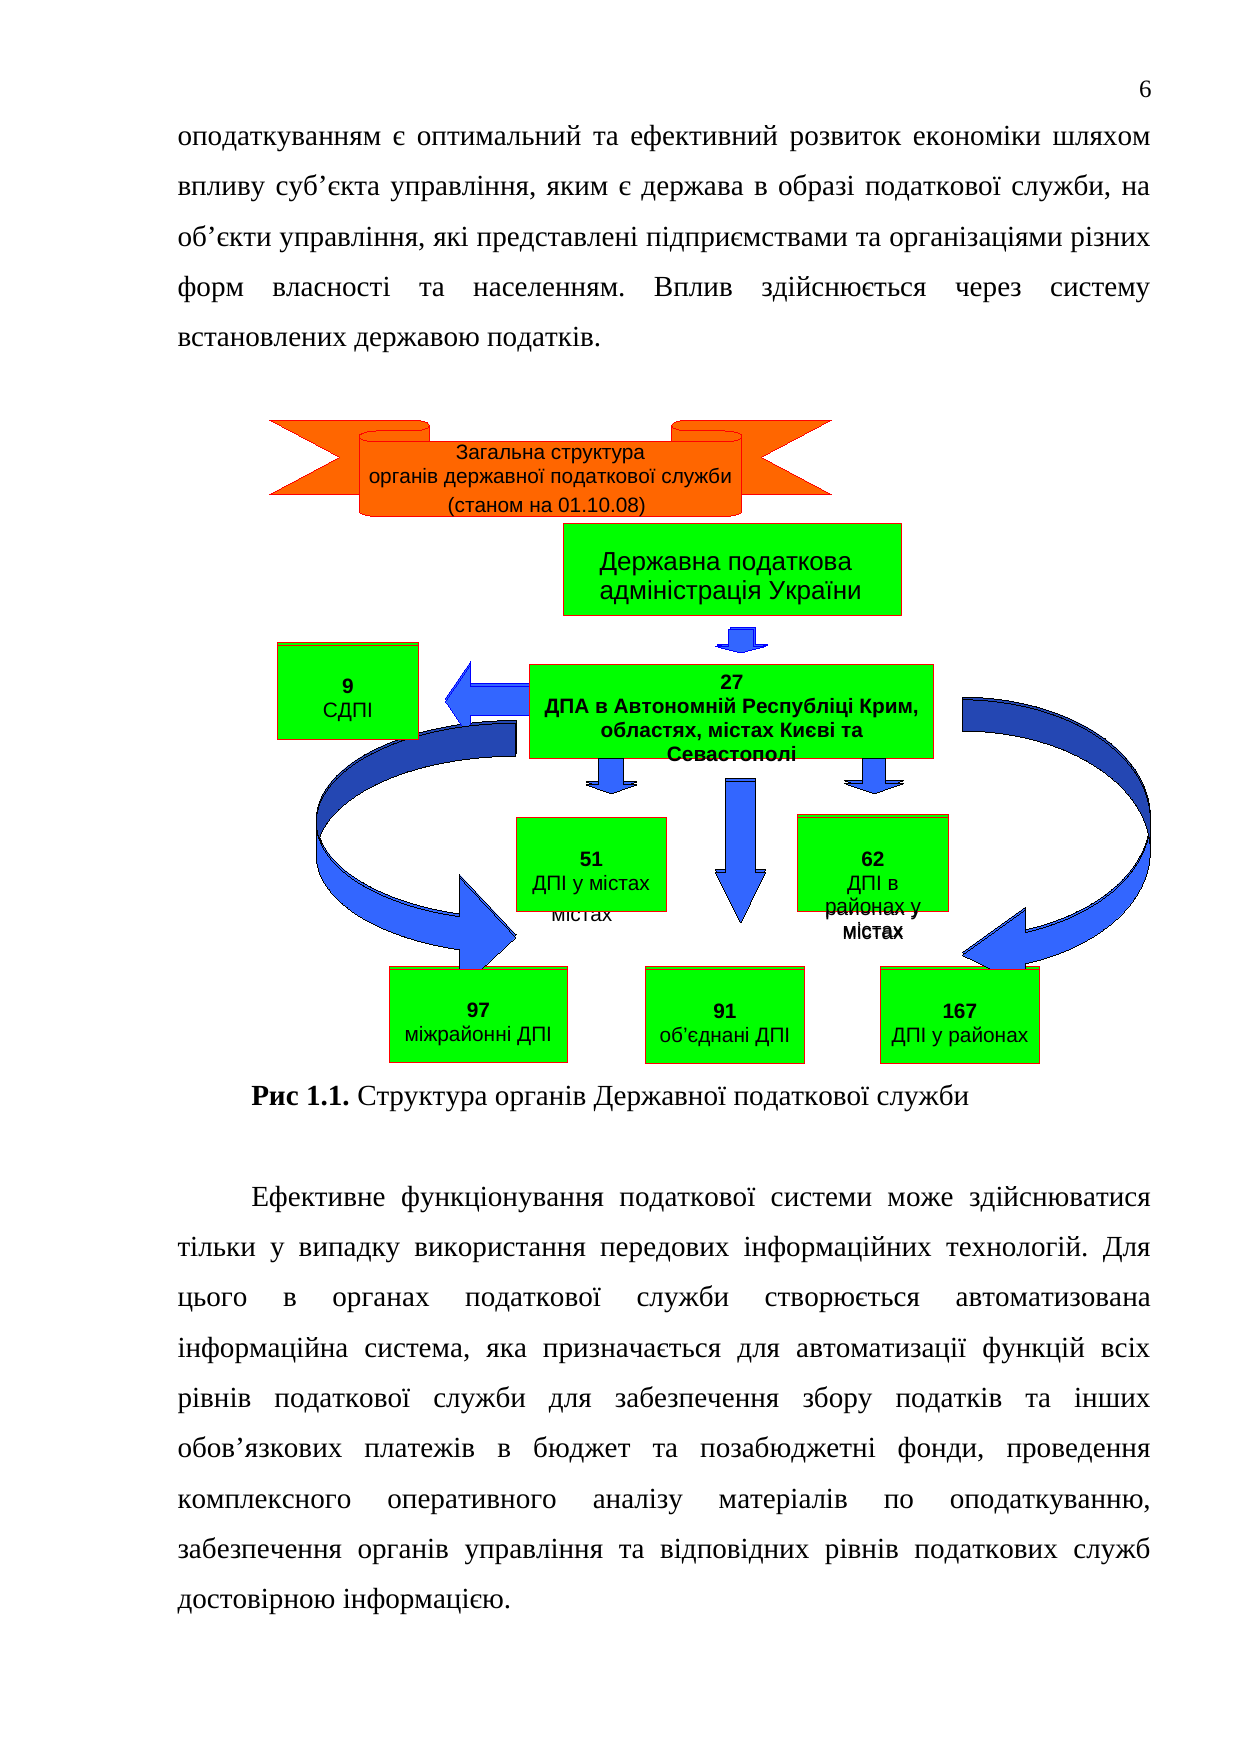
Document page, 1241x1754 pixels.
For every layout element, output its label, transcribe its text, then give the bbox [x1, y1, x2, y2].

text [177, 118, 1152, 353]
text Рис 1.1. Структура органів Державної податкової служби [177, 1078, 1152, 1112]
text Ефективне функціонування податкової системи може здійснюватися тільки у випадку використання передових інформаційних технологій. Для цього в органах податкової служби створюється автоматизована інформаційна система, яка призначається для автоматизації функцій всіх рівнів податкової служби для забезпечення збору податків та інших обов’язкових платежів в бюджет та позабюджетні фонди, проведення комплексного оперативного аналізу матеріалів по оподаткуванню, забезпечення органів управління та відповідних рівнів податкових служб достовірною інформацією. [177, 1179, 1152, 1615]
